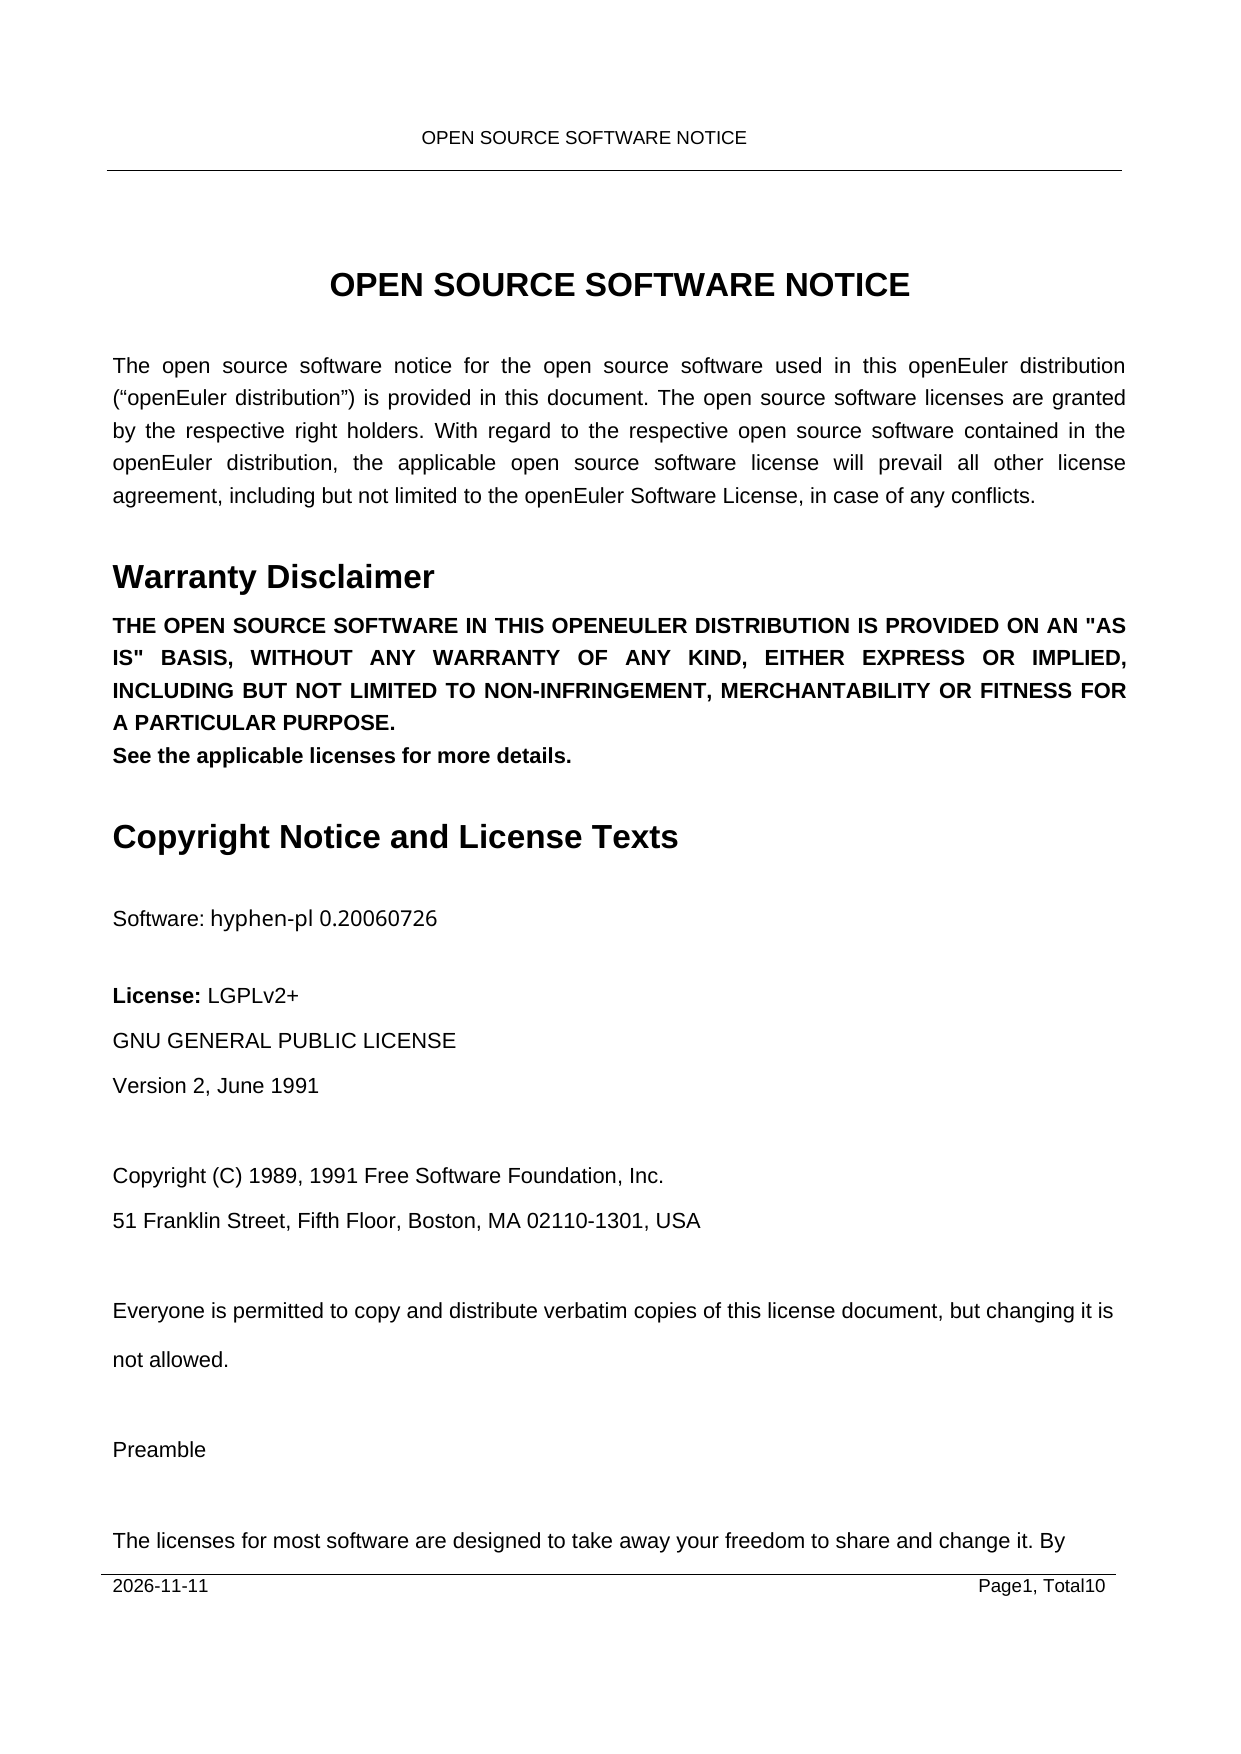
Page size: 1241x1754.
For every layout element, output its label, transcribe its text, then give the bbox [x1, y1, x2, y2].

text THE OPEN SOURCE SOFTWARE IN THIS OPENEULER DISTRIBUTION IS PROVIDED ON AN "AS IS" BASIS, WITHOUT ANY WARRANTY OF ANY KIND, EITHER EXPRESS OR IMPLIED, INCLUDING BUT NOT LIMITED TO NON-INFRINGEMENT, MERCHANTABILITY OR FITNESS FOR A PARTICULAR PURPOSE. See the applicable licenses for more details. [112, 609, 1128, 771]
text Copyright (C) 1989, 1991 Free Software Foundation, Inc. [112, 1159, 1128, 1192]
text OPEN SOURCE SOFTWARE NOTICE [112, 251, 1128, 316]
text GNU GENERAL PUBLIC LICENSE [112, 1024, 1128, 1057]
text Copyright Notice and License Texts [112, 804, 1128, 869]
text License: LGPLv2+ [112, 979, 1128, 1012]
text Everyone is permitted to copy and distribute verbatim copies of this license document, but changing it is not allowed. [112, 1295, 1128, 1376]
text Version 2, June 1991 [112, 1069, 1128, 1102]
text Warranty Disclaimer [112, 544, 1128, 609]
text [112, 1524, 1128, 1556]
text 51 Franklin Street, Fifth Floor, Boston, MA 02110-1301, USA [112, 1204, 1128, 1237]
text Software: hyphen-pl 0.20060726 [112, 901, 1128, 934]
text Preamble [112, 1434, 1128, 1466]
text The open source software notice for the open source software used in this openEuler distribution (“openEuler distribution”) is provided in this document. The open source software licenses are granted by the respective right holders. With regard to the respective open source software contained in the openEuler distribution, the applicable open source software license will prevail all other license agreement, including but not limited to the openEuler Software License, in case of any conflicts. [112, 349, 1128, 511]
